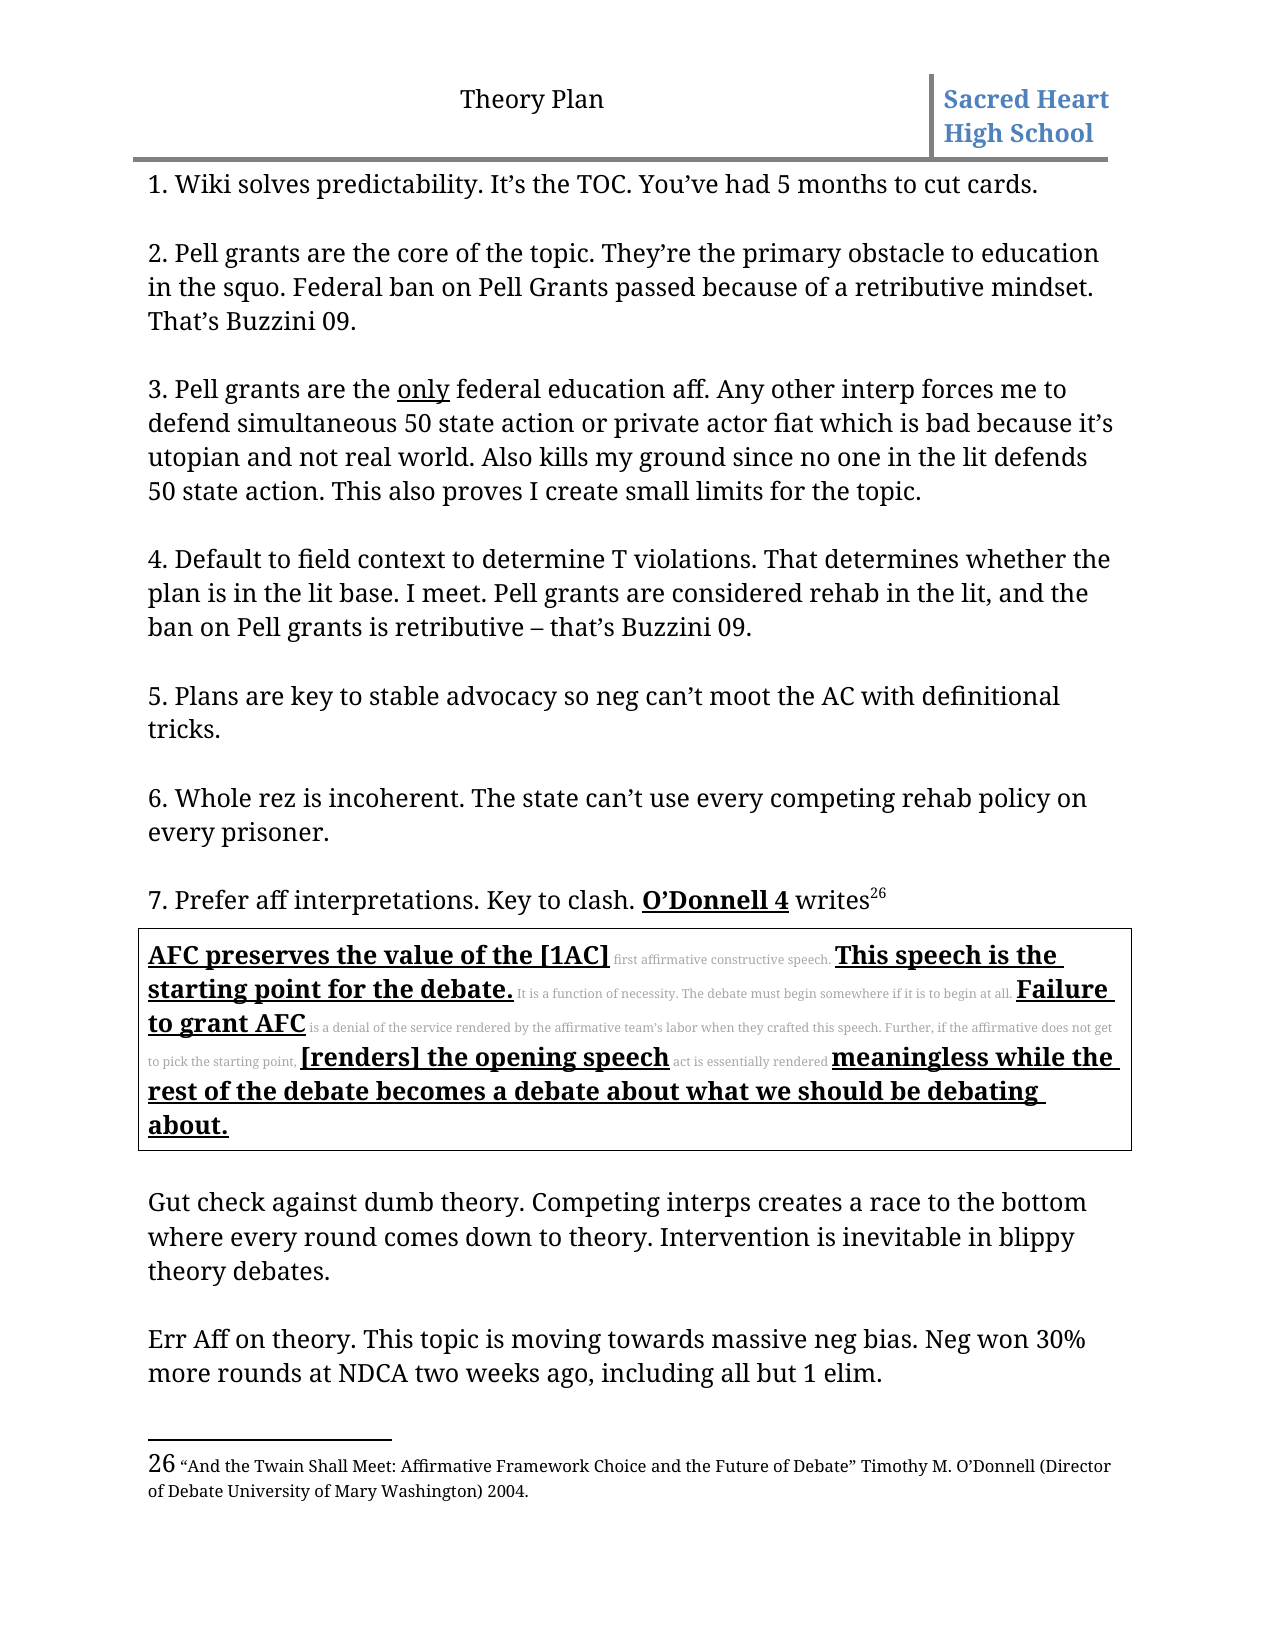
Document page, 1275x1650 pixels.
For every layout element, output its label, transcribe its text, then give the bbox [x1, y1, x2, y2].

text 7. Prefer aff interpretations. Key to clash. O’Donnell 4 writes [148, 882, 1122, 917]
text AFC preserves the value of the [1AC] first affirmative constructive speech. This speech is the starting point for the debate. It is a function of necessity. The debate must begin somewhere if it is to begin at all. Failure to grant AFC is a denial of the service rendered by the affirmative team’s labor when they crafted this speech. Further, if the affirmative does not get to pick the starting point, [renders] the opening speech act is essentially rendered meaningless while the rest of the debate becomes a debate about what we should be debating about. [139, 929, 1131, 1150]
text 6. Whole rez is incoherent. The state can’t use every competing rehab policy on every prisoner. [148, 780, 1122, 848]
text Err Aff on theory. This topic is moving towards massive neg bias. Neg won 30% more rounds at NDCA two weeks ago, including all but 1 elim. [148, 1321, 1122, 1389]
text 4. Default to field context to determine T violations. That determines whether the plan is in the lit base. I meet. Pell grants are considered rehab in the lit, and the ban on Pell grants is retributive – that’s Buzzini 09. [148, 542, 1122, 644]
text 1. Wiki solves predictability. It’s the TOC. You’ve had 5 months to cut cards. [148, 167, 1122, 201]
text 2. Pell grants are the core of the topic. They’re the primary obstacle to education in the squo. Federal ban on Pell Grants passed because of a retributive mindset. That’s Buzzini 09. [148, 235, 1122, 337]
text 5. Plans are key to stable advocacy so neg can’t moot the AC with definitional tricks. [148, 678, 1122, 746]
text Gut check against dumb theory. Competing interps creates a race to the bottom where every round comes down to theory. Intervention is inevitable in blippy theory debates. [148, 1185, 1122, 1287]
text 3. Pell grants are the only federal education aff. Any other interp forces me to defend simultaneous 50 state action or private actor fiat which is bad because it’s utopian and not real world. Also kills my ground since no one in the lit defends 50 state action. This also proves I create small limits for the topic. [148, 372, 1122, 508]
